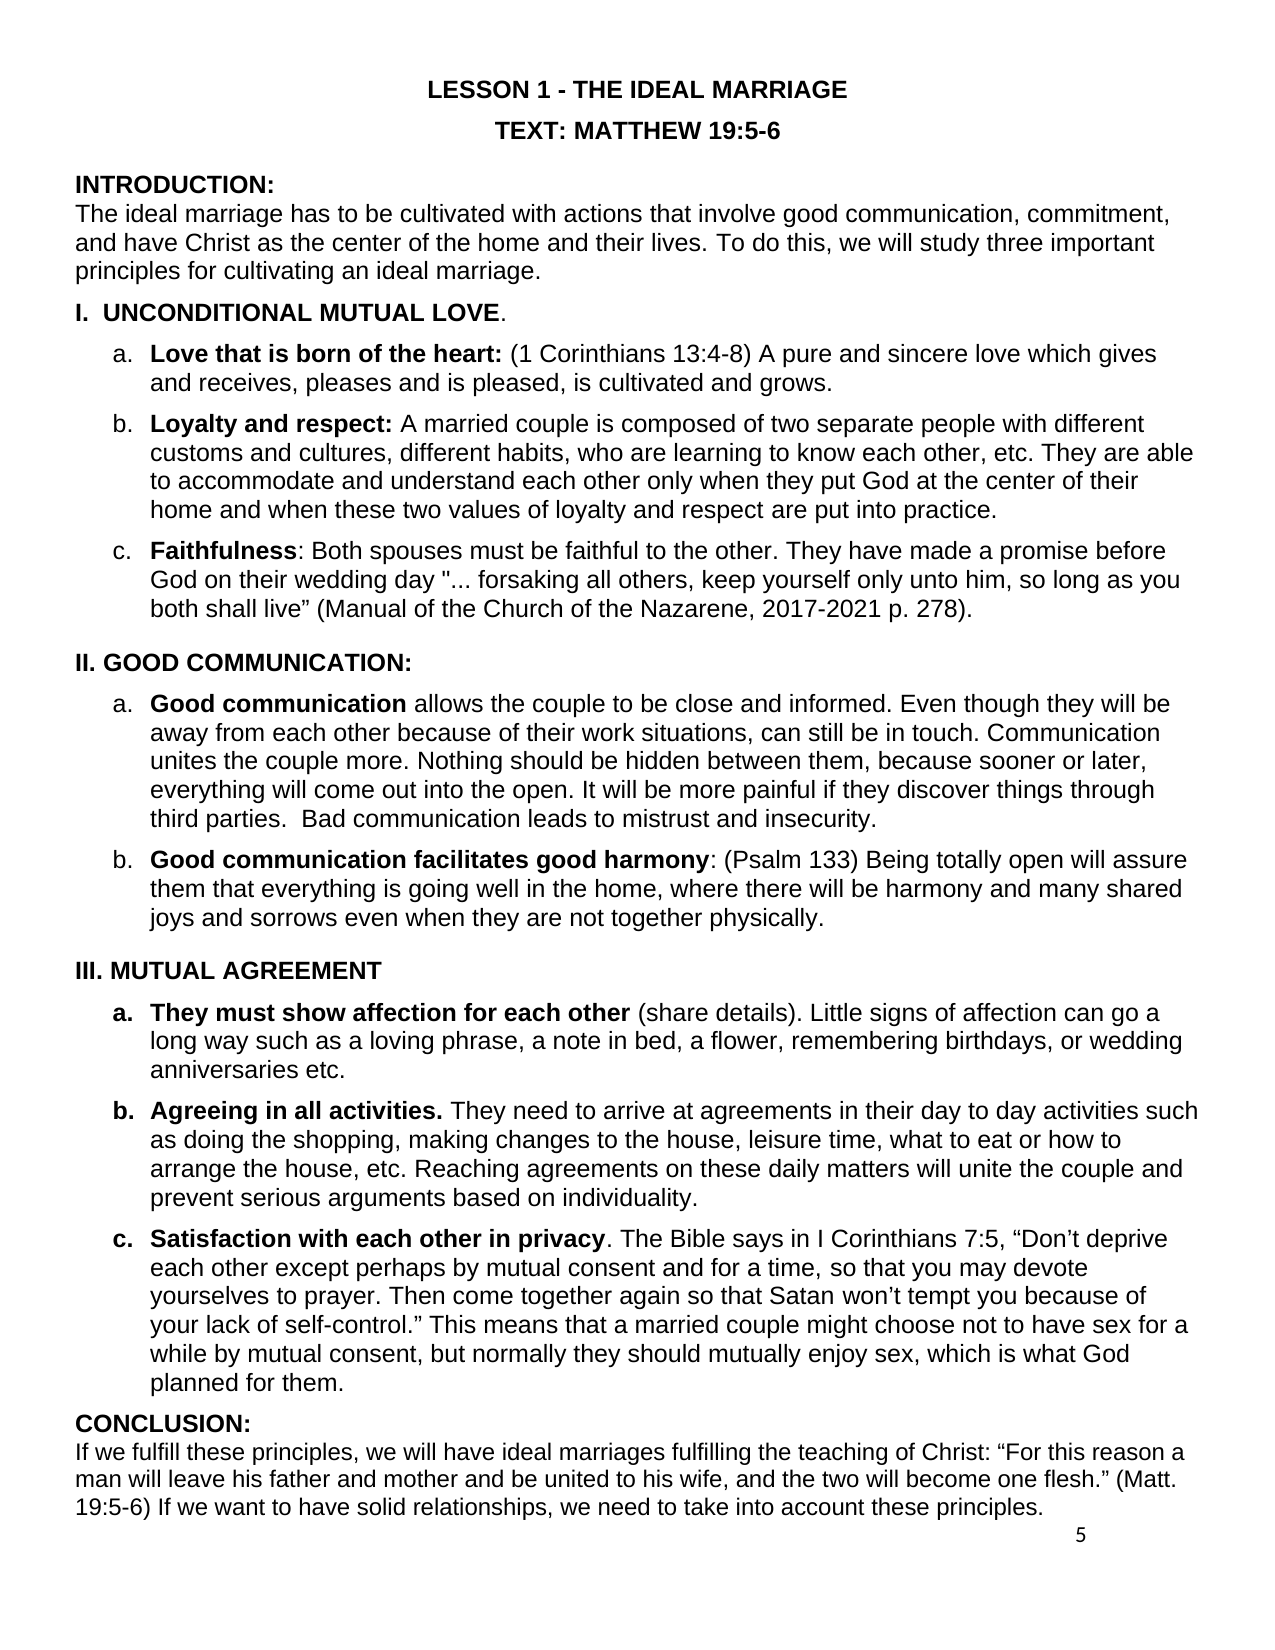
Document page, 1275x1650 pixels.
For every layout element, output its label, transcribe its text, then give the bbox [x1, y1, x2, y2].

list Satisfaction with each other in privacy. The Bible says in I Corinthians 7:5, “Don’t deprive each other except perhaps by mutual consent and for a time, so that you may devote yourselves to prayer. Then come together again so that Satan won’t tempt you because of your lack of self-control.” This means that a married couple might choose not to have sex for a while by mutual consent, but normally they should mutually enjoy sex, which is what God planned for them. [112, 1224, 1200, 1396]
text II. GOOD COMMUNICATION: [75, 647, 1200, 676]
list Faithfulness: Both spouses must be faithful to the other. They have made a promise before God on their wedding day "... forsaking all others, keep yourself only unto him, so long as you both shall live” (Manual of the Church of the Nazarene, 2017-2021 p. 278). [112, 536, 1200, 622]
list Good communication allows the couple to be close and informed. Even though they will be away from each other because of their work situations, can still be in touch. Communication unites the couple more. Nothing should be hidden between them, because sooner or later, everything will come out into the open. It will be more painful if they discover things through third parties. Bad communication leads to mistrust and insecurity. [112, 689, 1200, 832]
list They must show affection for each other (share details). Little signs of affection can go a long way such as a loving phrase, a note in bed, a flower, remembering birthdays, or wedding anniversaries etc. [112, 997, 1200, 1084]
text INTRODUCTION: The ideal marriage has to be cultivated with actions that involve good communication, commitment, and have Christ as the center of the home and their lives. To do this, we will study three important principles for cultivating an ideal marriage. [75, 170, 1200, 285]
list Love that is born of the heart: (1 Corinthians 13:4-8) A pure and sincere love which gives and receives, pleases and is pleased, is cultivated and grows. [112, 339, 1200, 396]
text III. MUTUAL AGREEMENT [75, 956, 1200, 985]
text CONCLUSION: If we fulfill these principles, we will have ideal marriages fulfilling the teaching of Christ: “For this reason a man will leave his father and mother and be united to his wife, and the two will become one flesh.” (Matt. 19:5-6) If we want to have solid relationships, we need to take into account these principles. [75, 1409, 1200, 1520]
list Agreeing in all activities. They need to arrive at agreements in their day to day activities such as doing the shopping, making changes to the house, leisure time, what to eat or how to arrange the house, etc. Reaching agreements on these daily matters will unite the couple and prevent serious arguments based on individuality. [112, 1096, 1200, 1211]
text I. UNCONDITIONAL MUTUAL LOVE. [75, 297, 1200, 326]
list Good communication facilitates good harmony: (Psalm 133) Being totally open will assure them that everything is going well in the home, where there will be harmony and many shared joys and sorrows even when they are not together physically. [112, 845, 1200, 931]
list Loyalty and respect: A married couple is composed of two separate people with different customs and cultures, different habits, who are learning to know each other, etc. They are able to accommodate and understand each other only when they put God at the center of their home and when these two values of loyalty and respect ​​are put into practice. [112, 409, 1200, 524]
text TEXT: MATTHEW 19:5-6 [75, 116, 1200, 145]
text LESSON 1 - THE IDEAL MARRIAGE [75, 75, 1200, 104]
